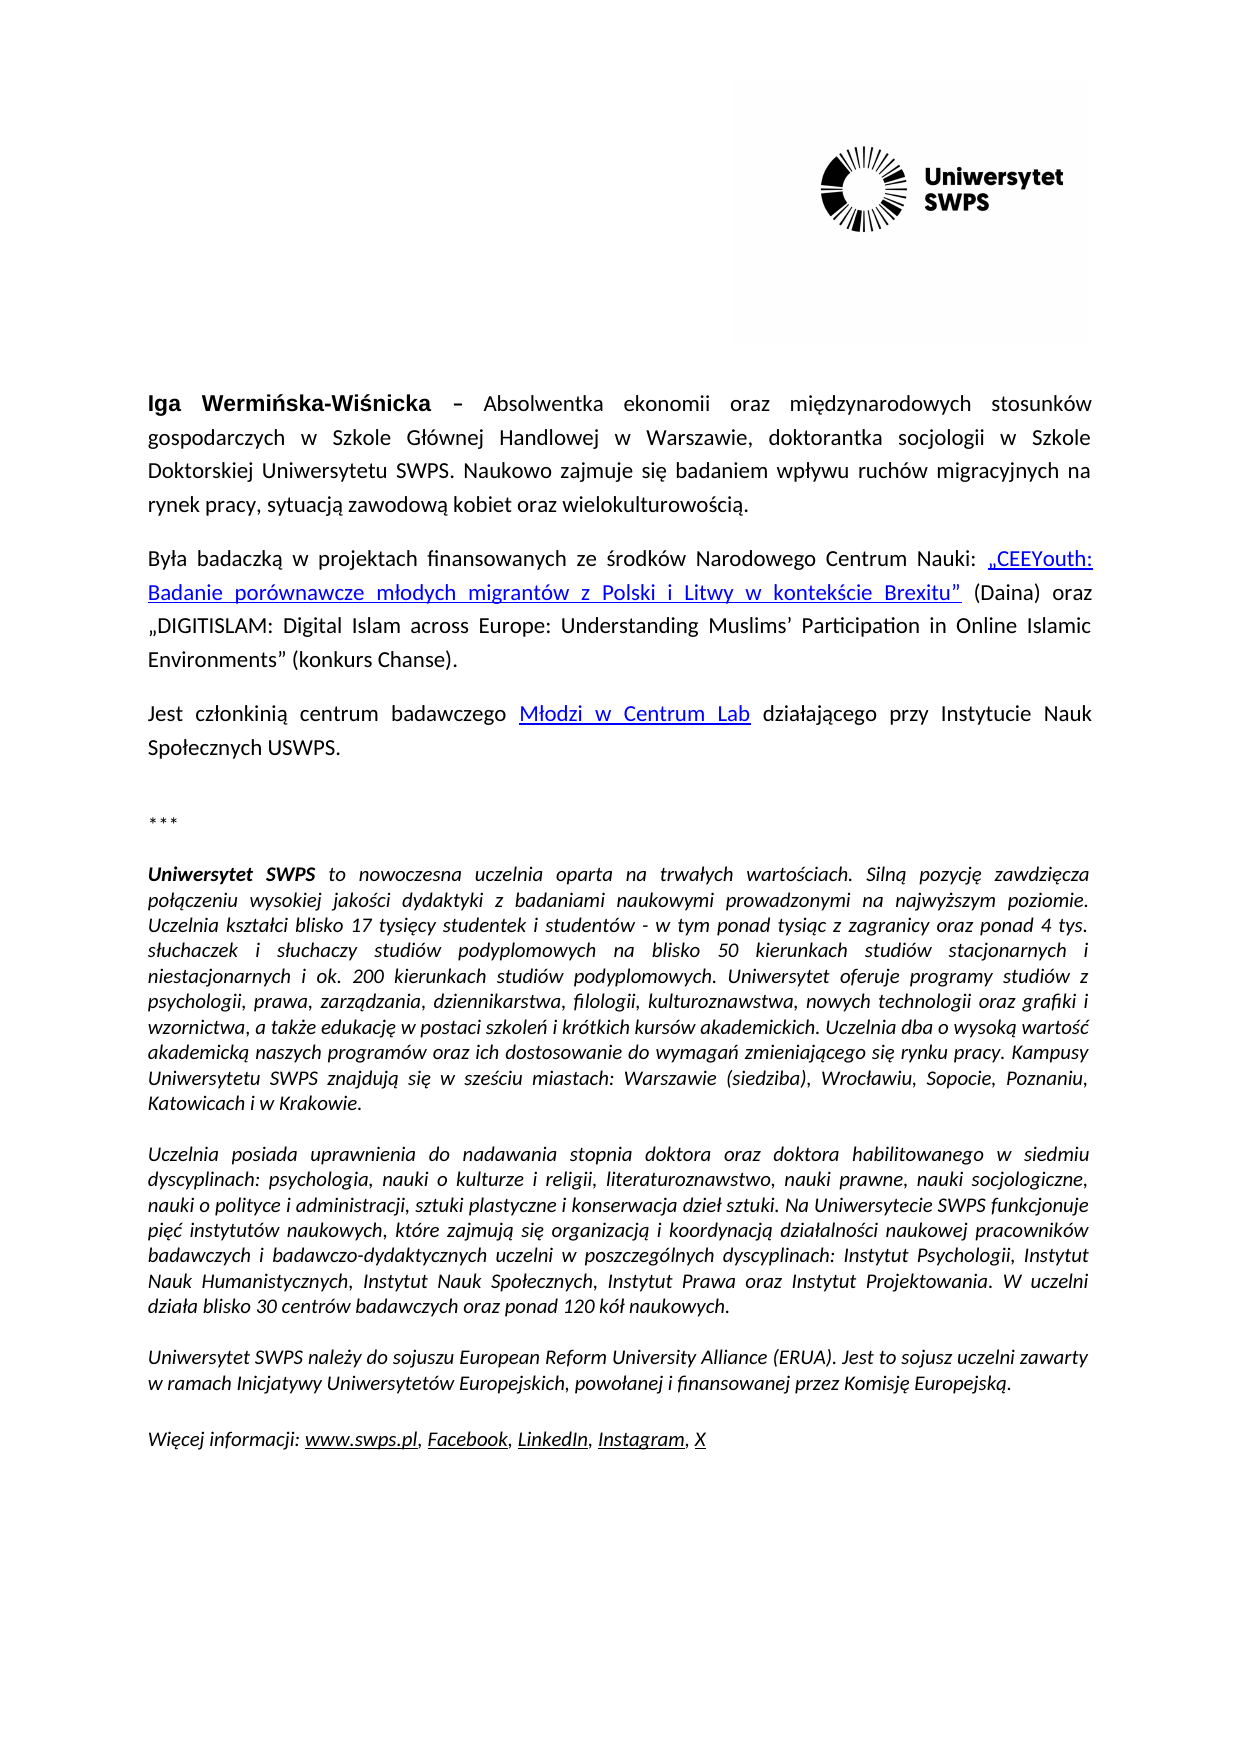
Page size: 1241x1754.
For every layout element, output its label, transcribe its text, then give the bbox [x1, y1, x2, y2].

subtitle Jest członkinią centrum badawczego Młodzi w Centrum Lab działającego przy Instytucie Nauk Społecznych USWPS. [148, 699, 1092, 761]
text Uniwersytet SWPS to nowoczesna uczelnia oparta na trwałych wartościach. Silną pozycję zawdzięcza połączeniu wysokiej jakości dydaktyki z badaniami naukowymi prowadzonymi na najwyższym poziomie. Uczelnia kształci blisko 17 tysięcy studentek i studentów - w tym ponad tysiąc z zagranicy oraz ponad 4 tys. słuchaczek i słuchaczy studiów podyplomowych na blisko 50 kierunkach studiów stacjonarnych i niestacjonarnych i ok. 200 kierunkach studiów podyplomowych. Uniwersytet oferuje programy studiów z psychologii, prawa, zarządzania, dziennikarstwa, filologii, kulturoznawstwa, nowych technologii oraz grafiki i wzornictwa, a także edukację w postaci szkoleń i krótkich kursów akademickich. Uczelnia dba o wysoką wartość akademicką naszych programów oraz ich dostosowanie do wymagań zmieniającego się rynku pracy. Kampusy Uniwersytetu SWPS znajdują się w sześciu miastach: Warszawie (siedziba), Wrocławiu, Sopocie, Poznaniu, Katowicach i w Krakowie. [148, 861, 1092, 1116]
text Uniwersytet SWPS należy do sojuszu European Reform University Alliance (ERUA). Jest to sojusz uczelni zawarty w ramach Inicjatywy Uniwersytetów Europejskich, powołanej i finansowanej przez Komisję Europejską. [148, 1344, 1092, 1395]
text *** [148, 813, 1092, 838]
text Uczelnia posiada uprawnienia do nadawania stopnia doktora oraz doktora habilitowanego w siedmiu dyscyplinach: psychologia, nauki o kulturze i religii, literaturoznawstwo, nauki prawne, nauki socjologiczne, nauki o polityce i administracji, sztuki plastyczne i konserwacja dzieł sztuki. Na Uniwersytecie SWPS funkcjonuje pięć instytutów naukowych, które zajmują się organizacją i koordynacją działalności naukowej pracowników badawczych i badawczo-dydaktycznych uczelni w poszczególnych dyscyplinach: Instytut Psychologii, Instytut Nauk Humanistycznych, Instytut Nauk Społecznych, Instytut Prawa oraz Instytut Projektowania. W uczelni działa blisko 30 centrów badawczych oraz ponad 120 kół naukowych. [148, 1141, 1092, 1319]
subtitle Była badaczką w projektach finansowanych ze środków Narodowego Centrum Nauki: „CEEYouth: Badanie porównawcze młodych migrantów z Polski i Litwy w kontekście Brexitu” (Daina) oraz „DIGITISLAM: Digital Islam across Europe: Understanding Muslims’ Participation in Online Islamic Environments” (konkurs Chanse). [148, 544, 1092, 673]
text Więcej informacji: www.swps.pl, Facebook, LinkedIn, Instagram, X [148, 1426, 1092, 1451]
subtitle Iga Wermińska-Wiśnicka – Absolwentka ekonomii oraz międzynarodowych stosunków gospodarczych w Szkole Głównej Handlowej w Warszawie, doktorantka socjologii w Szkole Doktorskiej Uniwersytetu SWPS. Naukowo zajmuje się badaniem wpływu ruchów migracyjnych na rynek pracy, sytuacją zawodową kobiet oraz wielokulturowością. [148, 257, 1092, 518]
picture [731, 77, 1090, 257]
